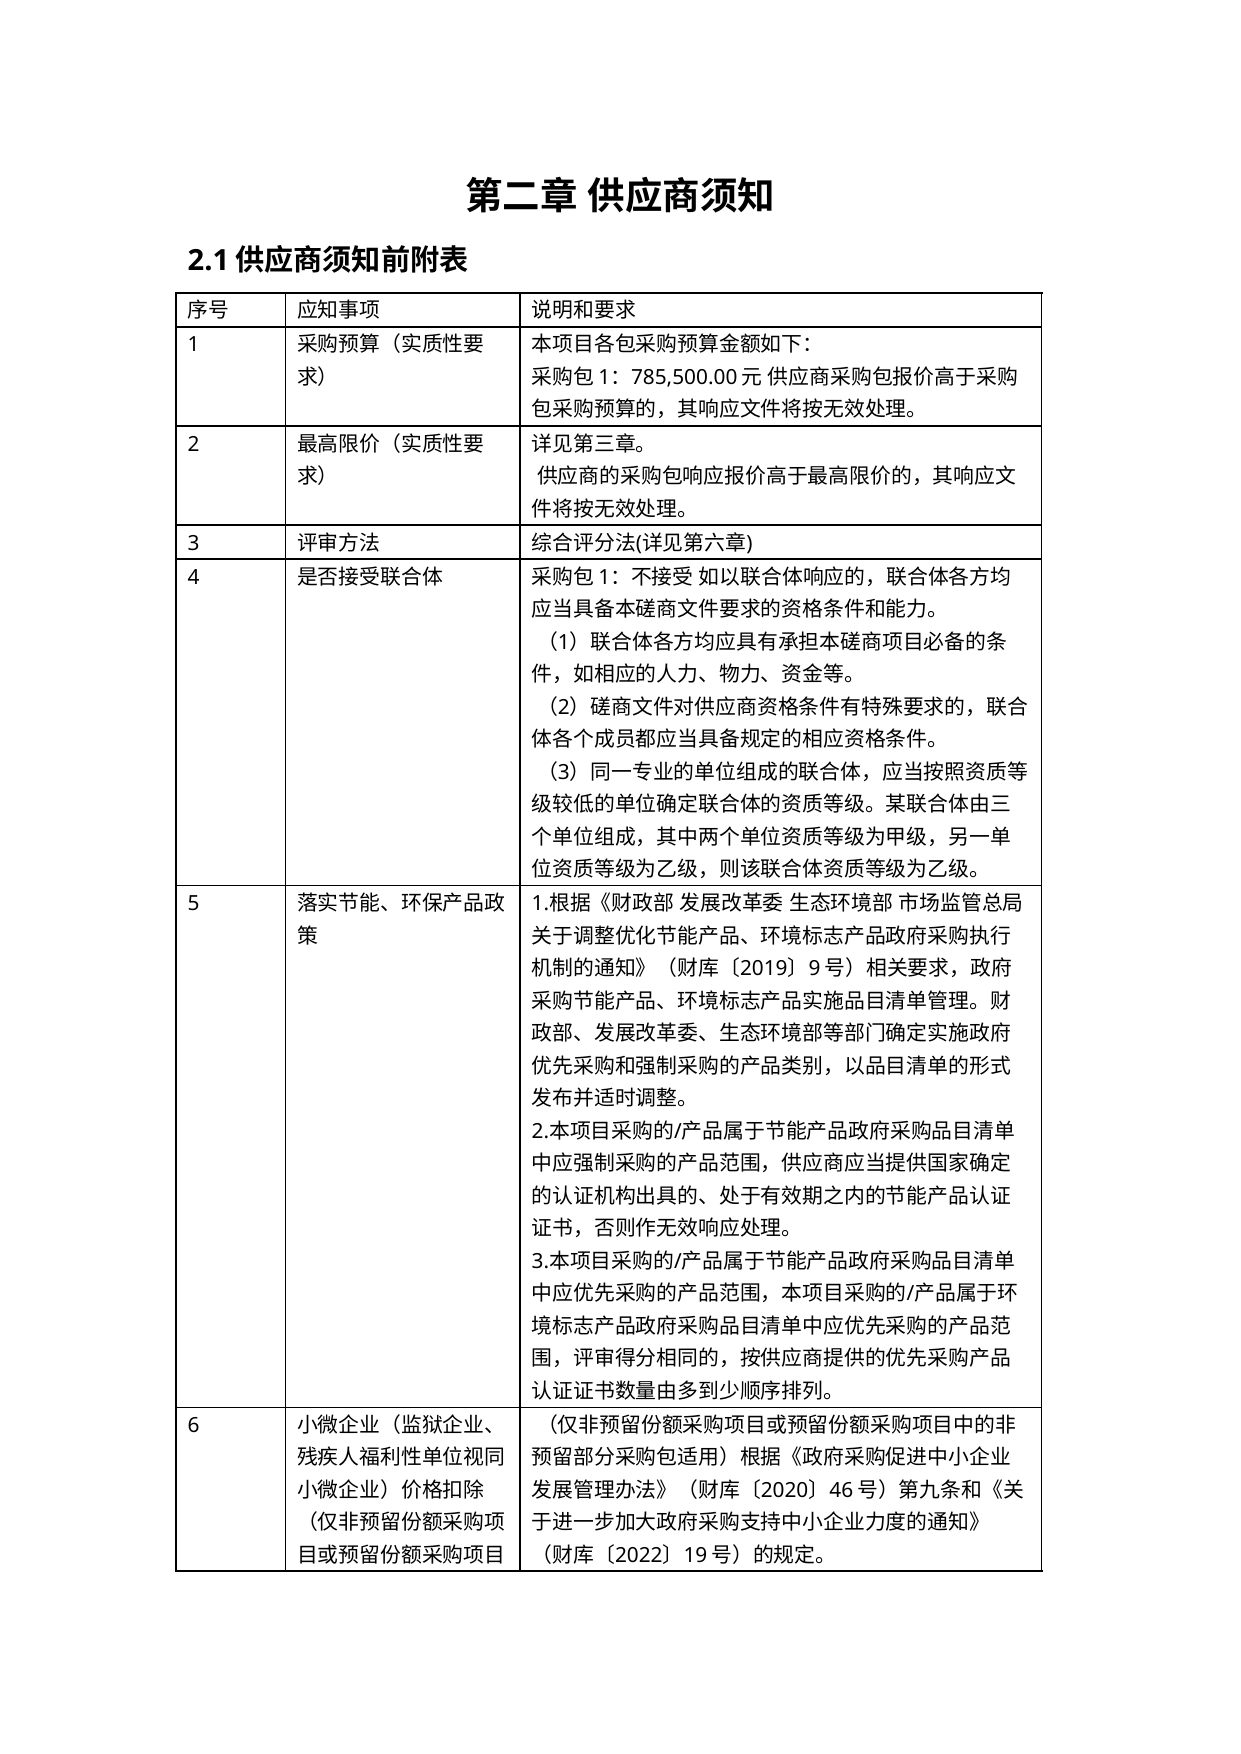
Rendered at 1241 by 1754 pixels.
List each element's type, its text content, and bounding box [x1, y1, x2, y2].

table_cell 综合评分法(详见第六章) [521, 526, 1041, 558]
table_cell 1 [177, 328, 285, 425]
table_header 序号 [177, 294, 285, 326]
table_cell 2 [177, 427, 285, 524]
table_cell 5 [177, 886, 285, 1406]
table_header 应知事项 [286, 294, 519, 326]
table_cell 采购包1：不接受 如以联合体响应的，联合体各方均应当具备本磋商文件要求的资格条件和能力。 （1）联合体各方均应具有承担本磋商项目必备的条件，如相应的人力、物力、资金等。 （2）磋商文件对供应商资格条件有特殊要求的，联合体各个成员都应当具备规定的相应资格条件。 （3）同一专业的单位组成的联合体，应当按照资质等级较低的单位确定联合体的资质等级。某联合体由三个单位组成，其中两个单位资质等级为甲级，另一单位资质等级为乙级，则该联合体资质等级为乙级。 [521, 560, 1041, 885]
table_header 说明和要求 [521, 294, 1041, 326]
table_cell 6 [177, 1408, 285, 1570]
text 2.1供应商须知前附表 [187, 227, 1053, 292]
table_cell 评审方法 [286, 526, 519, 558]
table_cell 3 [177, 526, 285, 558]
table_cell 最高限价（实质性要求） [286, 427, 519, 524]
table_cell 1.根据《财政部 发展改革委 生态环境部 市场监管总局关于调整优化节能产品、环境标志产品政府采购执行机制的通知》（财库〔2019〕9号）相关要求，政府采购节能产品、环境标志产品实施品目清单管理。财政部、发展改革委、生态环境部等部门确定实施政府优先采购和强制采购的产品类别，以品目清单的形式发布并适时调整。 2.本项目采购的/产品属于节能产品政府采购品目清单中应强制采购的产品范围，供应商应当提供国家确定的认证机构出具的、处于有效期之内的节能产品认证证书，否则作无效响应处理。 3.本项目采购的/产品属于节能产品政府采购品目清单中应优先采购的产品范围，本项目采购的/产品属于环境标志产品政府采购品目清单中应优先采购的产品范围，评审得分相同的，按供应商提供的优先采购产品认证证书数量由多到少顺序排列。 [521, 886, 1041, 1406]
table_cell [286, 1408, 519, 1570]
table_cell 采购预算（实质性要求） [286, 328, 519, 425]
table_cell 是否接受联合体 [286, 560, 519, 885]
table_cell 本项目各包采购预算金额如下： 采购包1：785,500.00元 供应商采购包报价高于采购包采购预算的，其响应文件将按无效处理。 [521, 328, 1041, 425]
text 第二章 供应商须知 [187, 162, 1053, 227]
table_cell 详见第三章。 供应商的采购包响应报价高于最高限价的，其响应文件将按无效处理。 [521, 427, 1041, 524]
table_cell 4 [177, 560, 285, 885]
table_cell 落实节能、环保产品政策 [286, 886, 519, 1406]
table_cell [521, 1408, 1041, 1570]
